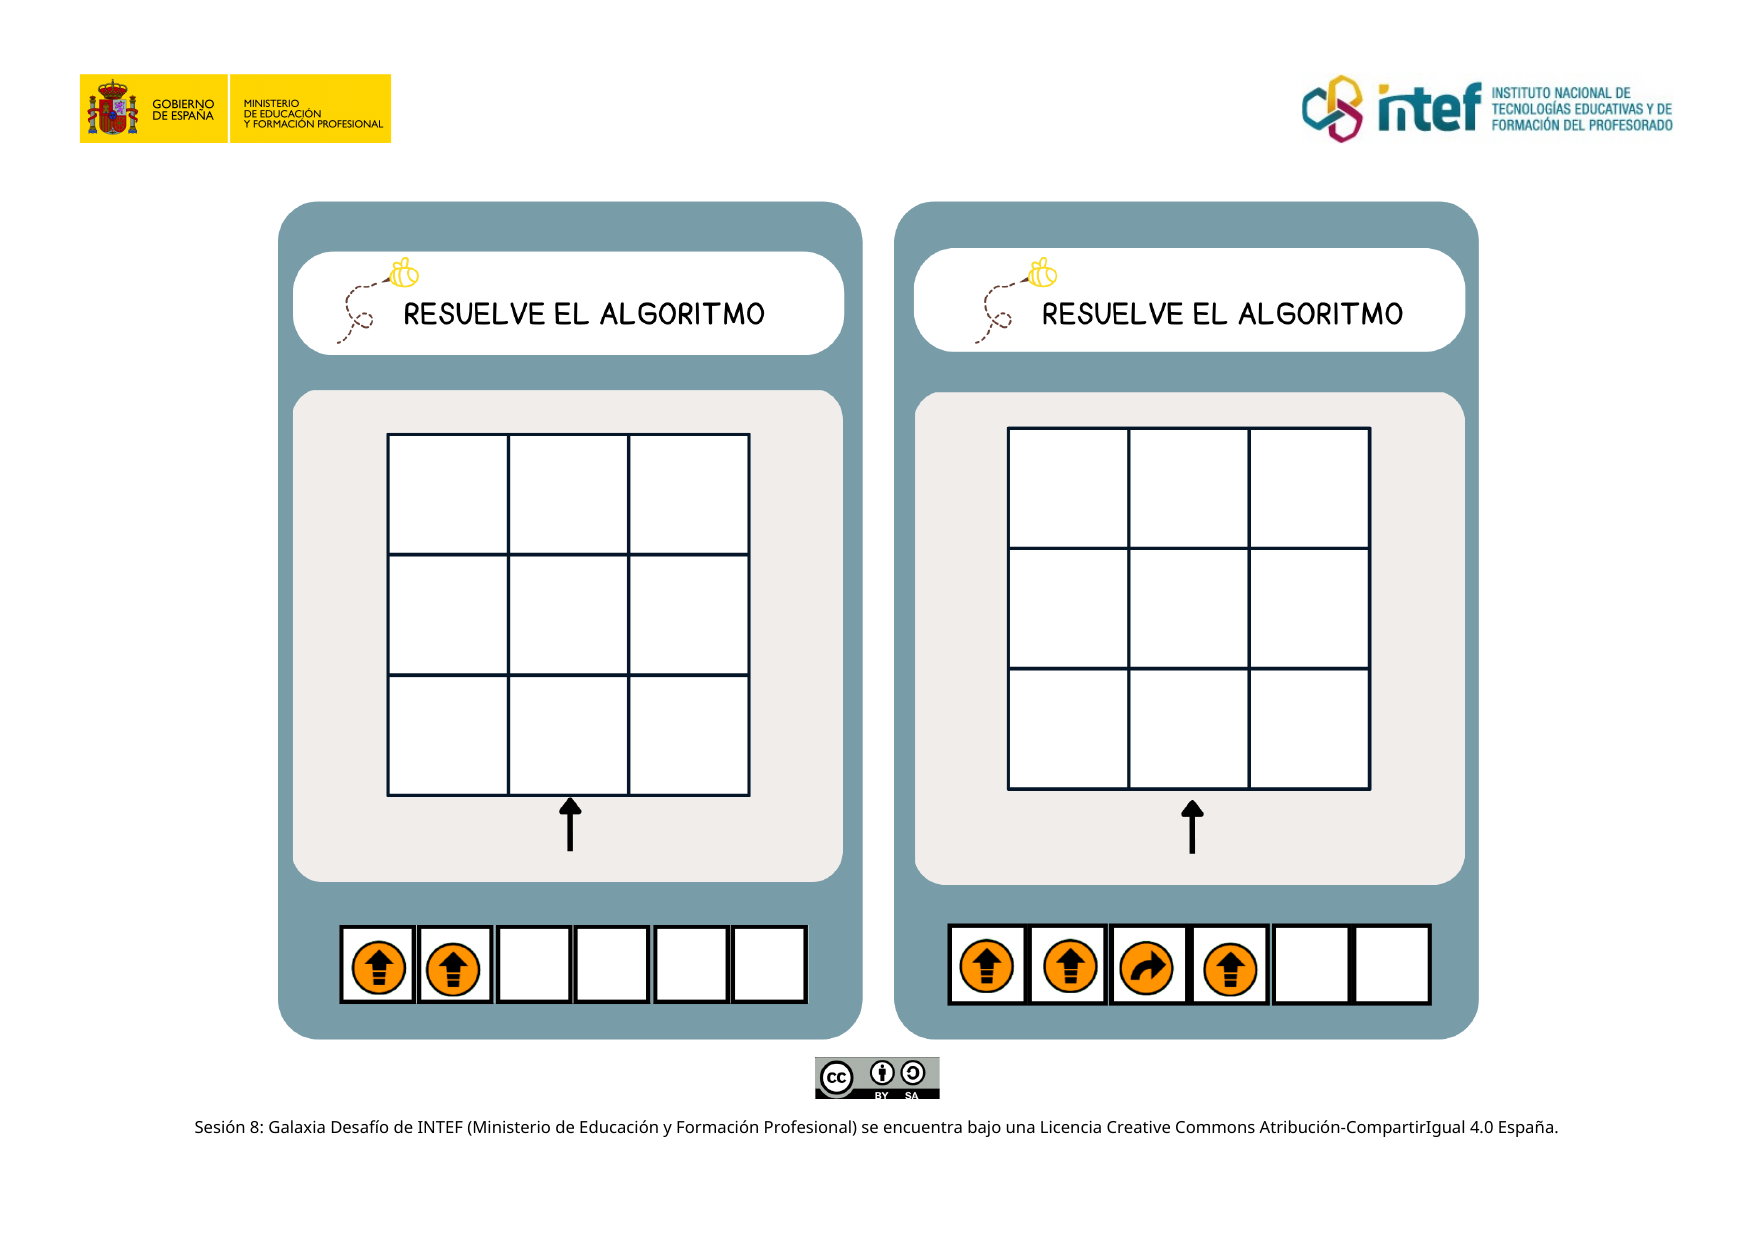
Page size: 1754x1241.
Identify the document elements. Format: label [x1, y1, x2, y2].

picture [814, 1057, 940, 1098]
picture [1301, 73, 1675, 144]
picture [79, 73, 392, 144]
picture [250, 177, 1504, 1048]
